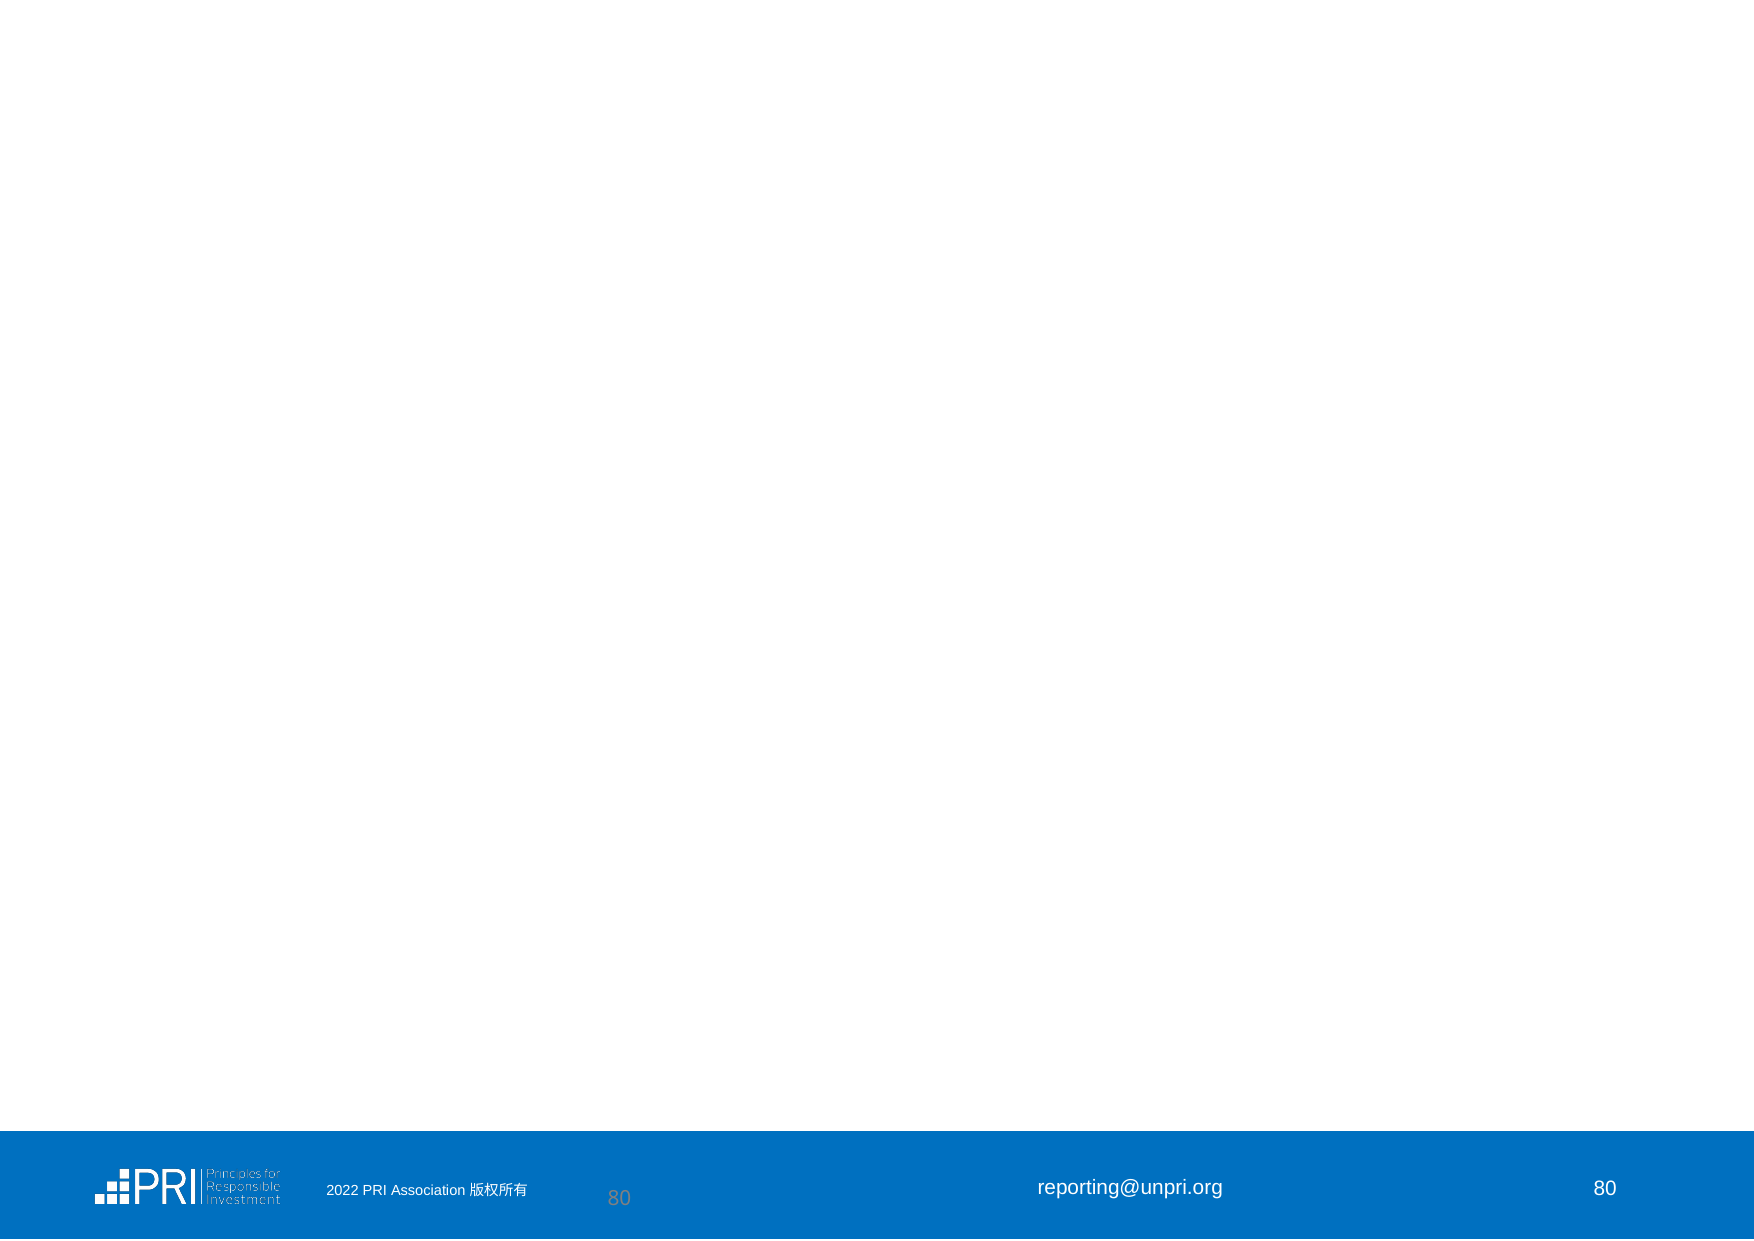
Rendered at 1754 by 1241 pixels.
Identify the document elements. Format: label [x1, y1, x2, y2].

picture [92, 1166, 282, 1207]
